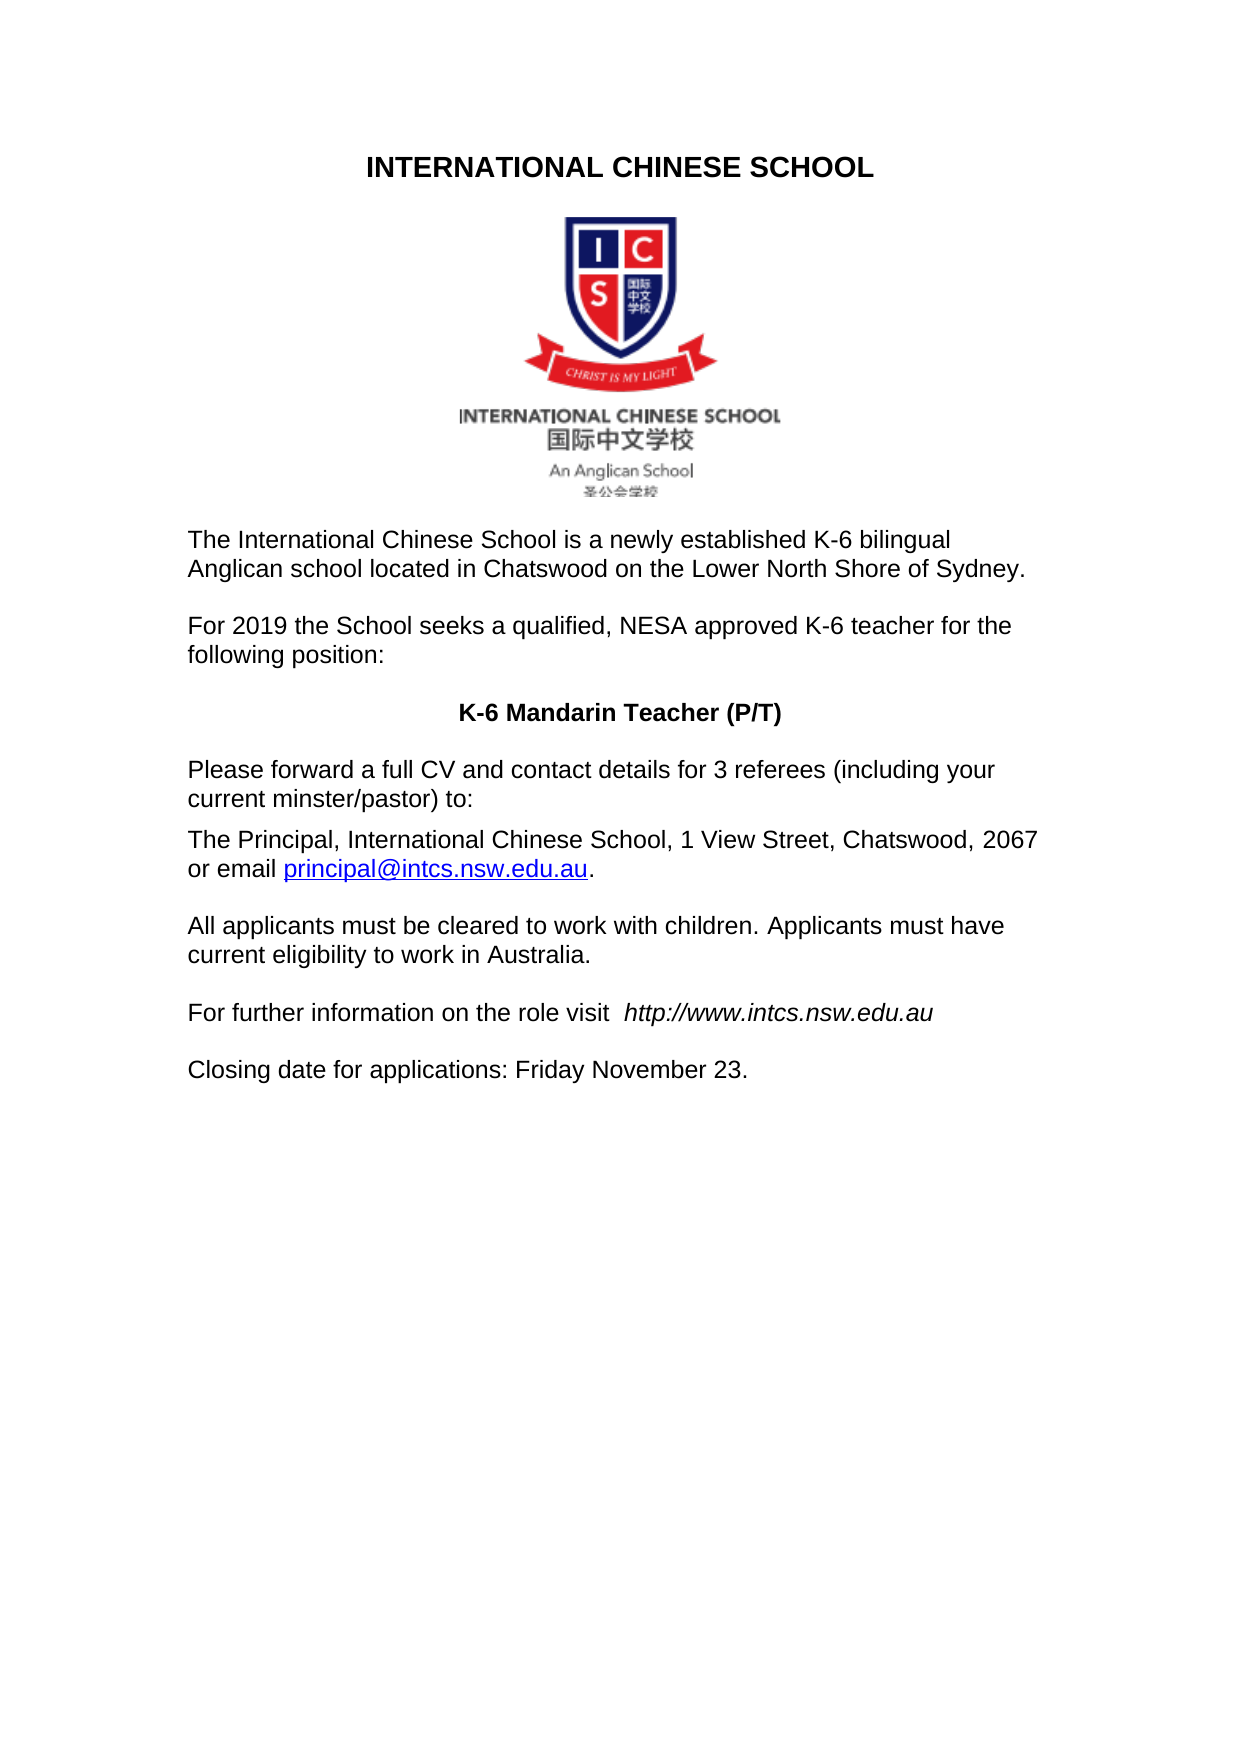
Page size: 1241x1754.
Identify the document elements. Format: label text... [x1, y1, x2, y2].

text K-6 Mandarin Teacher (P/T) [187, 697, 1053, 726]
text For further information on the role visit http://www.intcs.nsw.edu.au [187, 997, 1053, 1026]
text Please forward a full CV and contact details for 3 referees (including your current minster/pastor) to: [187, 755, 1053, 812]
text INTERNATIONAL CHINESE SCHOOL [187, 150, 1053, 183]
text All applicants must be cleared to work with children. Applicants must have current eligibility to work in Australia. [187, 911, 1053, 969]
text The Principal, International Chinese School, 1 View Street, Chatswood, 2067 or email principal@intcs.nsw.edu.au. [187, 825, 1053, 882]
text For 2019 the School seeks a qualified, NESA approved K-6 teacher for the following position: [187, 611, 1053, 669]
text The International Chinese School is a newly established K-6 bilingual Anglican school located in Chatswood on the Lower North Shore of Sydney. [187, 525, 1053, 582]
text Closing date for applications: Friday November 23. [187, 1055, 1053, 1084]
